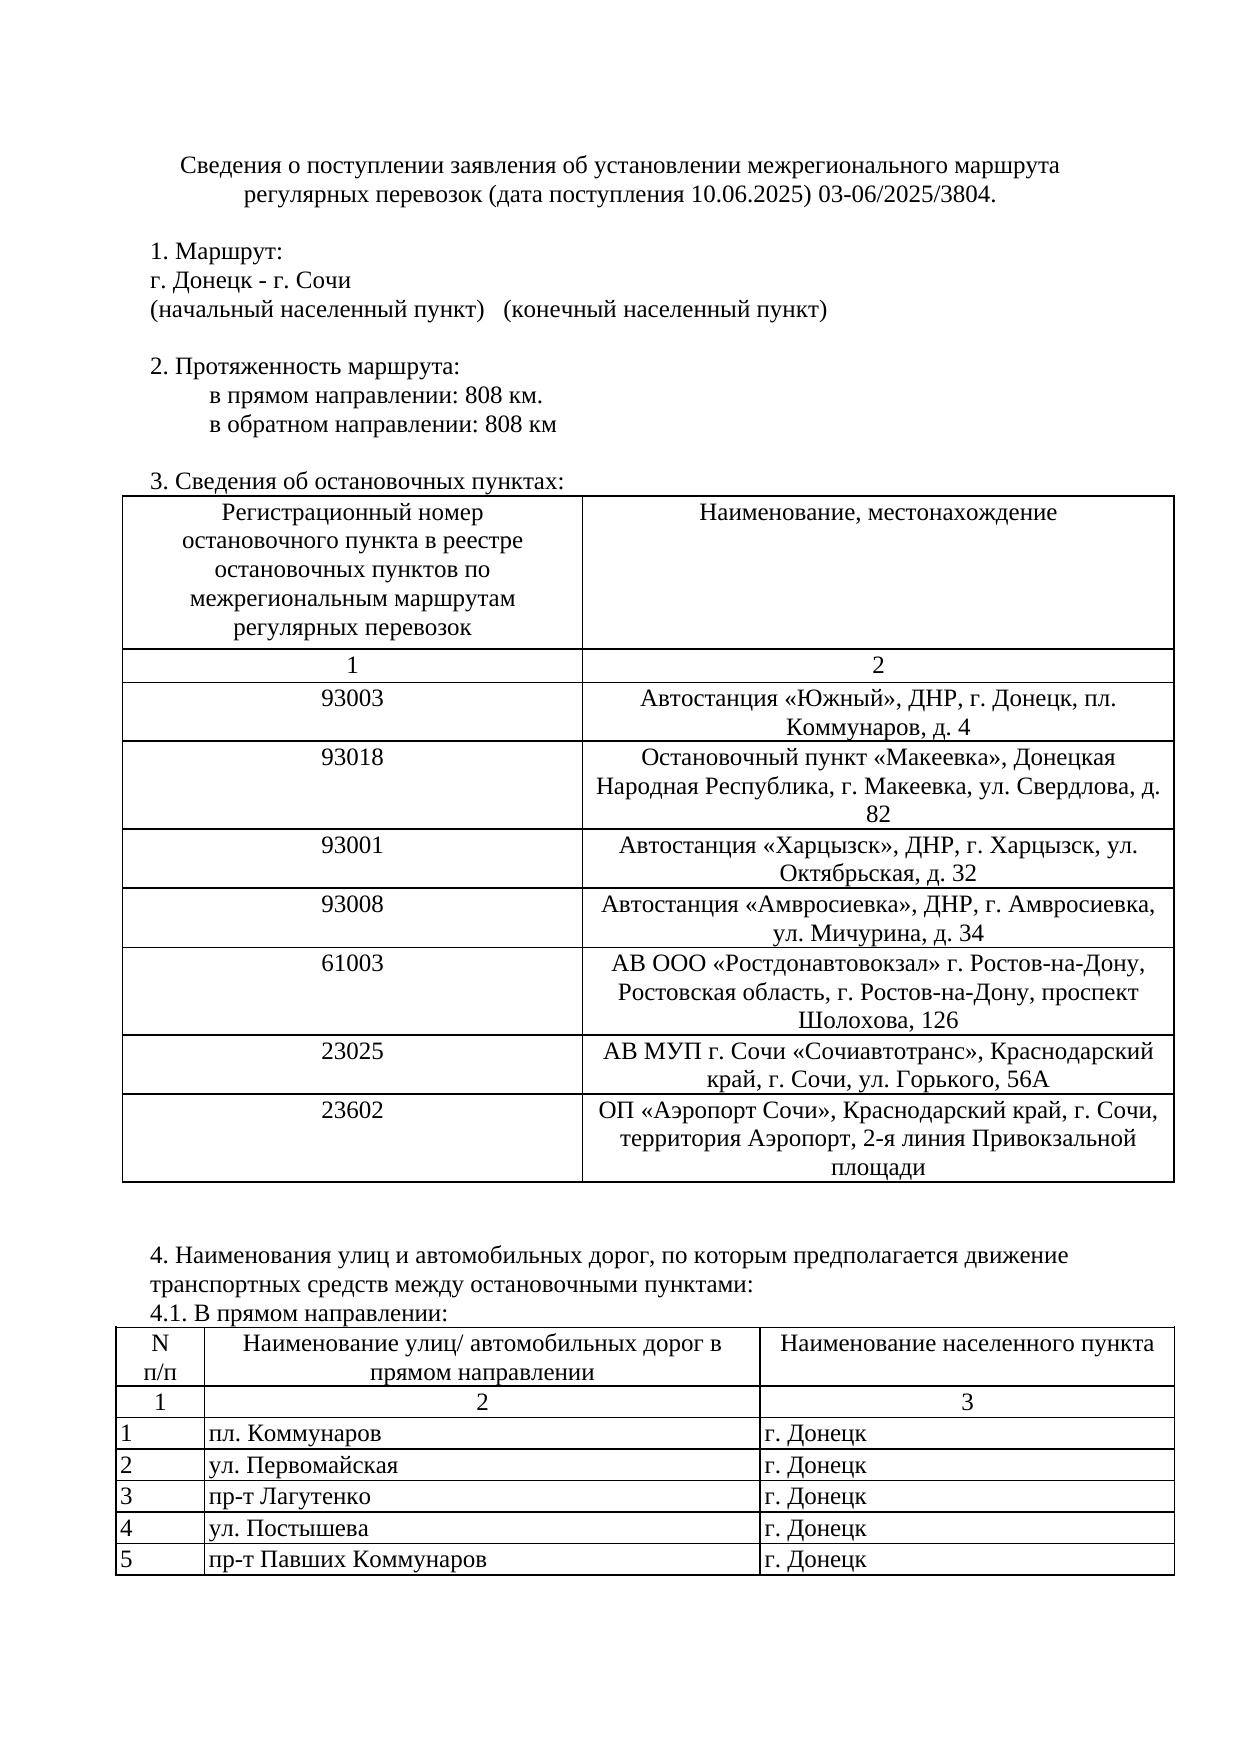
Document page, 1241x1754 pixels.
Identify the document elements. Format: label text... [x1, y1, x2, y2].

text 4.1. В прямом направлении: [150, 1298, 1090, 1326]
table_cell 2 [583, 650, 1173, 681]
table_cell г. Донецк [761, 1513, 1174, 1543]
table_cell г. Донецк [761, 1418, 1174, 1448]
table_header N п/п [117, 1328, 204, 1385]
table_cell 93003 [123, 683, 582, 740]
table_cell ОП «Аэропорт Сочи», Краснодарский край, г. Сочи, территория Аэропорт, 2-я линия Привокзальной площади [583, 1095, 1173, 1181]
text в прямом направлении: 808 км. [150, 380, 1090, 409]
text Сведения о поступлении заявления об установлении межрегионального маршрута регулярных перевозок (дата поступления 10.06.2025) 03-06/2025/3804. [150, 150, 1090, 207]
table_header Наименование населенного пункта [761, 1328, 1174, 1385]
table_cell Автостанция «Амвросиевка», ДНР, г. Амвросиевка, ул. Мичурина, д. 34 [583, 889, 1173, 946]
table_cell г. Донецк [761, 1544, 1174, 1574]
text 1. Маршрут: [150, 236, 1090, 265]
table_cell 3 [761, 1387, 1174, 1417]
text 2. Протяженность маршрута: [150, 351, 1090, 380]
table_cell 4 [117, 1513, 204, 1543]
table_cell Остановочный пункт «Макеевка», Донецкая Народная Республика, г. Макеевка, ул. Свердлова, д. 82 [583, 742, 1173, 828]
table_cell 1 [117, 1387, 204, 1417]
table_cell пр-т Павших Коммунаров [205, 1544, 759, 1574]
table_header Наименование улиц/ автомобильных дорог в прямом направлении [205, 1328, 759, 1385]
table_header Регистрационный номер остановочного пункта в реестре остановочных пунктов по межрегиональным маршрутам регулярных перевозок [123, 497, 582, 648]
table_cell пл. Коммунаров [205, 1418, 759, 1448]
text в обратном направлении: 808 км [150, 409, 1090, 437]
table_cell АВ МУП г. Сочи «Сочиавтотранс», Краснодарский край, г. Сочи, ул. Горького, 56А [583, 1036, 1173, 1093]
table_cell 3 [117, 1481, 204, 1511]
table_cell 2 [205, 1387, 759, 1417]
text 3. Сведения об остановочных пунктах: [150, 466, 1090, 495]
table_cell 1 [123, 650, 582, 681]
text г. Донецк - г. Сочи [150, 265, 1090, 294]
table_cell 93018 [123, 742, 582, 828]
table_cell Автостанция «Харцызск», ДНР, г. Харцызск, ул. Октябрьская, д. 32 [583, 830, 1173, 887]
text 4. Наименования улиц и автомобильных дорог, по которым предполагается движение транспортных средств между остановочными пунктами: [150, 1240, 1090, 1298]
text (начальный населенный пункт) (конечный населенный пункт) [150, 294, 1090, 322]
table_cell 1 [117, 1418, 204, 1448]
table_cell г. Донецк [761, 1481, 1174, 1511]
table_cell 61003 [123, 948, 582, 1034]
table_cell 23025 [123, 1036, 582, 1093]
table_cell г. Донецк [761, 1450, 1174, 1480]
table_cell АВ ООО «Ростдонавтовокзал» г. Ростов-на-Дону, Ростовская область, г. Ростов-на-Дону, проспект Шолохова, 126 [583, 948, 1173, 1034]
table_cell 5 [117, 1544, 204, 1574]
table_cell 23602 [123, 1095, 582, 1181]
table_cell ул. Первомайская [205, 1450, 759, 1480]
table_cell 2 [117, 1450, 204, 1480]
table_cell ул. Постышева [205, 1513, 759, 1543]
table_cell 93001 [123, 830, 582, 887]
table_cell Автостанция «Южный», ДНР, г. Донецк, пл. Коммунаров, д. 4 [583, 683, 1173, 740]
table_cell пр-т Лагутенко [205, 1481, 759, 1511]
table_cell 93008 [123, 889, 582, 946]
table_header Наименование, местонахождение [583, 497, 1173, 648]
